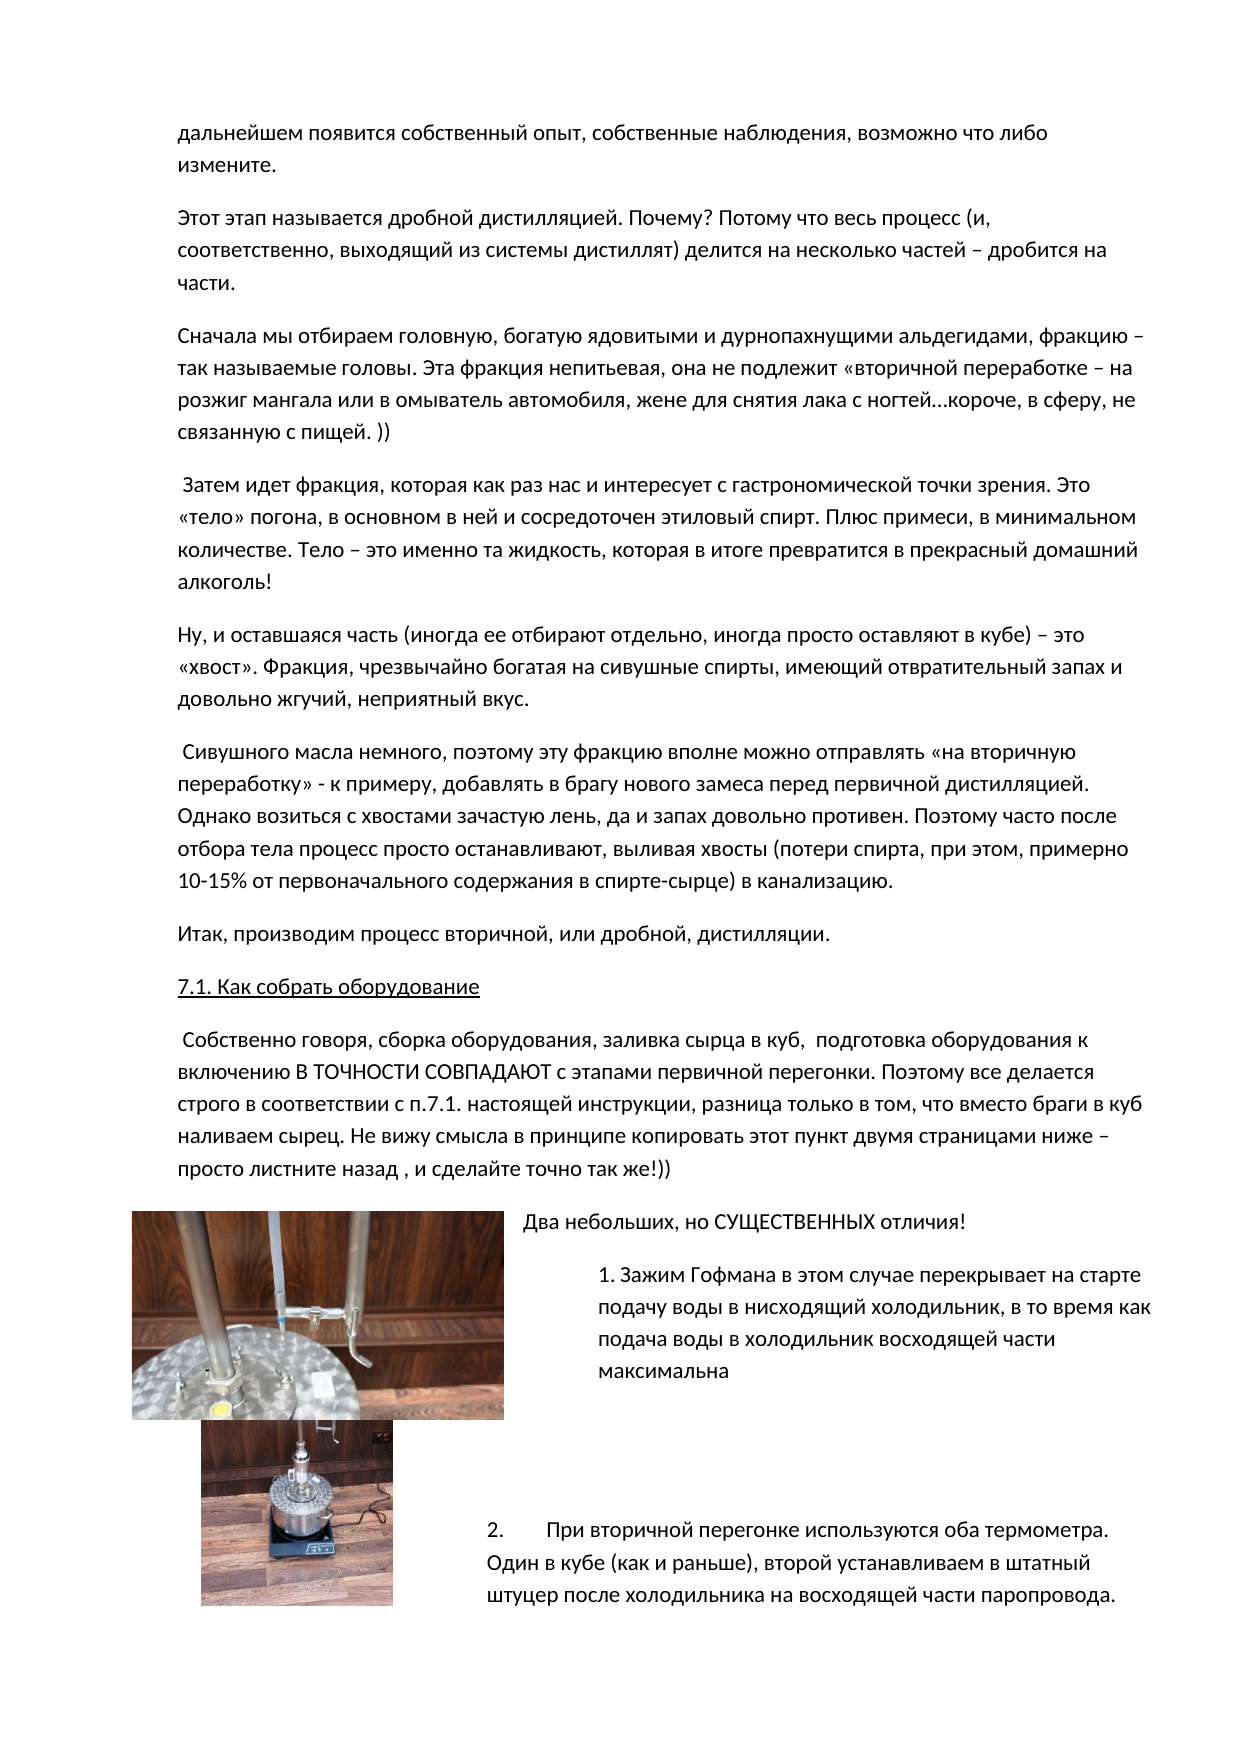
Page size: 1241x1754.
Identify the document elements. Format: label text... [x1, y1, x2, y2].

text Этот этап называется дробной дистилляцией. Почему? Потому что весь процесс (и, соответственно, выходящий из системы дистиллят) делится на несколько частей – дробится на части. [177, 203, 1152, 296]
text Итак, производим процесс вторичной, или дробной, дистилляции. [177, 919, 1152, 947]
text Затем идет фракция, которая как раз нас и интересует с гастрономической точки зрения. Это «тело» погона, в основном в ней и сосредоточен этиловый спирт. Плюс примеси, в минимальном количестве. Тело – это именно та жидкость, которая в итоге превратится в прекрасный домашний алкоголь! [177, 470, 1152, 595]
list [252, 1516, 1152, 1608]
picture [131, 1211, 504, 1606]
text Сивушного масла немного, поэтому эту фракцию вполне можно отправлять «на вторичную переработку» - к примеру, добавлять в брагу нового замеса перед первичной дистилляцией. Однако возиться с хвостами зачастую лень, да и запах довольно противен. Поэтому часто после отбора тела процесс просто останавливают, выливая хвосты (потери спирта, при этом, примерно 10-15% от первоначального содержания в спирте-сырце) в канализацию. [177, 737, 1152, 894]
text Ну, и оставшаяся часть (иногда ее отбирают отдельно, иногда просто оставляют в кубе) – это «хвост». Фракция, чрезвычайно богатая на сивушные спирты, имеющий отвратительный запах и довольно жгучий, неприятный вкус. [177, 620, 1152, 712]
text Собственно говоря, сборка оборудования, заливка сырца в куб, подготовка оборудования к включению В ТОЧНОСТИ СОВПАДАЮТ с этапами первичной перегонки. Поэтому все делается строго в соответствии с п.7.1. настоящей инструкции, разница только в том, что вместо браги в куб наливаем сырец. Не вижу смысла в принципе копировать этот пункт двумя страницами ниже – просто листните назад , и сделайте точно так же!)) [177, 1025, 1152, 1182]
list Зажим Гофмана в этом случае перекрывает на старте подачу воды в нисходящий холодильник, в то время как подача воды в холодильник восходящей части максимальна [504, 1260, 1152, 1384]
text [177, 118, 1152, 178]
text Два небольших, но СУЩЕСТВЕННЫХ отличия! [177, 1207, 1152, 1235]
text 7.1. Как собрать оборудование [177, 972, 1152, 1000]
text Сначала мы отбираем головную, богатую ядовитыми и дурнопахнущими альдегидами, фракцию – так называемые головы. Эта фракция непитьевая, она не подлежит «вторичной переработке – на розжиг мангала или в омыватель автомобиля, жене для снятия лака с ногтей…короче, в сферу, не связанную с пищей. )) [177, 321, 1152, 445]
